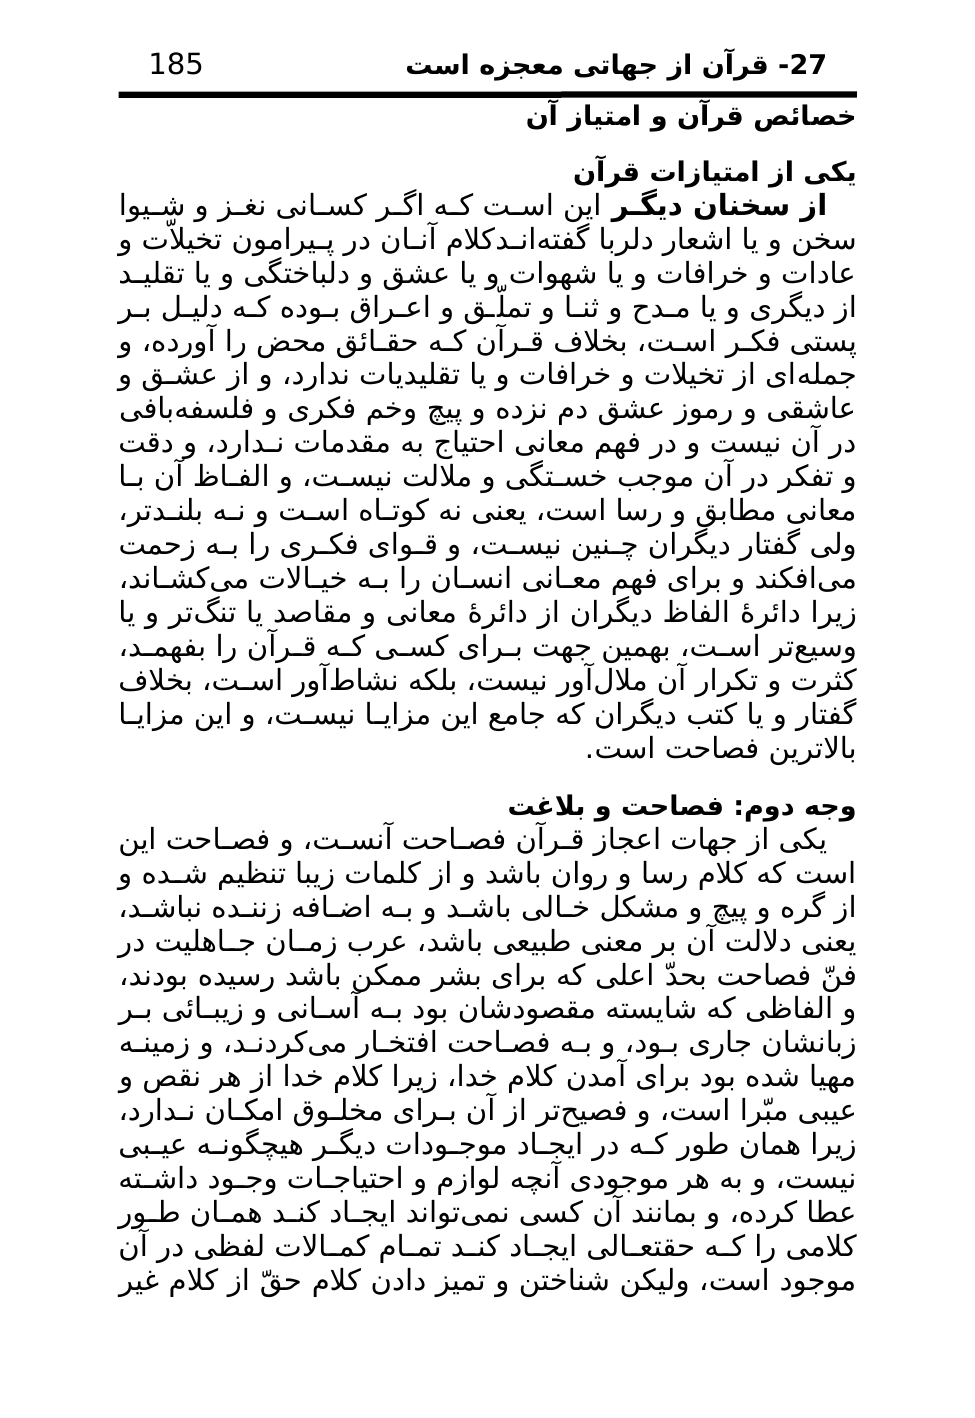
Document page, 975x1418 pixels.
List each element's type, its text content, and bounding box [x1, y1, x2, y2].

text یکی از امتیازات قرآن [118, 157, 857, 188]
text وجه دوم: فصاحت و بلاغت [118, 790, 857, 822]
text از سخنان دیگر این است که اگر کسانی نغز و شیوا سخن و یا اشعار دلربا گفته‌اندکلام آنان در پیرامون تخیلاّت و عادات و خرافات و یا شهوات و یا عشق و دلباختگی و یا تقلید از دیگری و یا مدح و ثنا و تملّق و اعراق بوده که دلیل بر پستی فکر است، بخلاف قرآن که حقائق محض را آورده، و جمله‌ای از تخیلات و خرافات و یا تقلیدیات ندارد، و از عشق و عاشقی و رموز عشق دم نزده و پیچ وخم فکری و فلسفه‌بافی در آن نیست و در فهم معانی احتیاج به مقدمات ندارد، و دقت و تفکر در آن موجب خستگی و ملالت نیست، و الفاظ آن با معانی مطابق و رسا است، یعنی نه کوتاه است و نه بلندتر، ولی گفتار دیگران چنین نیست، و قوای فکری را به زحمت می‌افکند و برای فهم معانی انسان را به خیالات می‌کشاند، زیرا دائرۀ الفاظ دیگران از دائرۀ معانی و مقاصد یا تنگ‌تر و یا وسیع‌تر است، بهمین جهت برای کسی که قرآن را بفهمد، کثرت و تکرار آن ملال‌آور نیست، بلکه نشاط‌آور است، بخلاف گفتار و یا کتب دیگران که جامع این مزایا نیست، و این مزایا بالاترین فصاحت است. [118, 188, 857, 765]
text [118, 822, 857, 1297]
text خصائص قرآن و امتیاز آن [118, 100, 857, 132]
